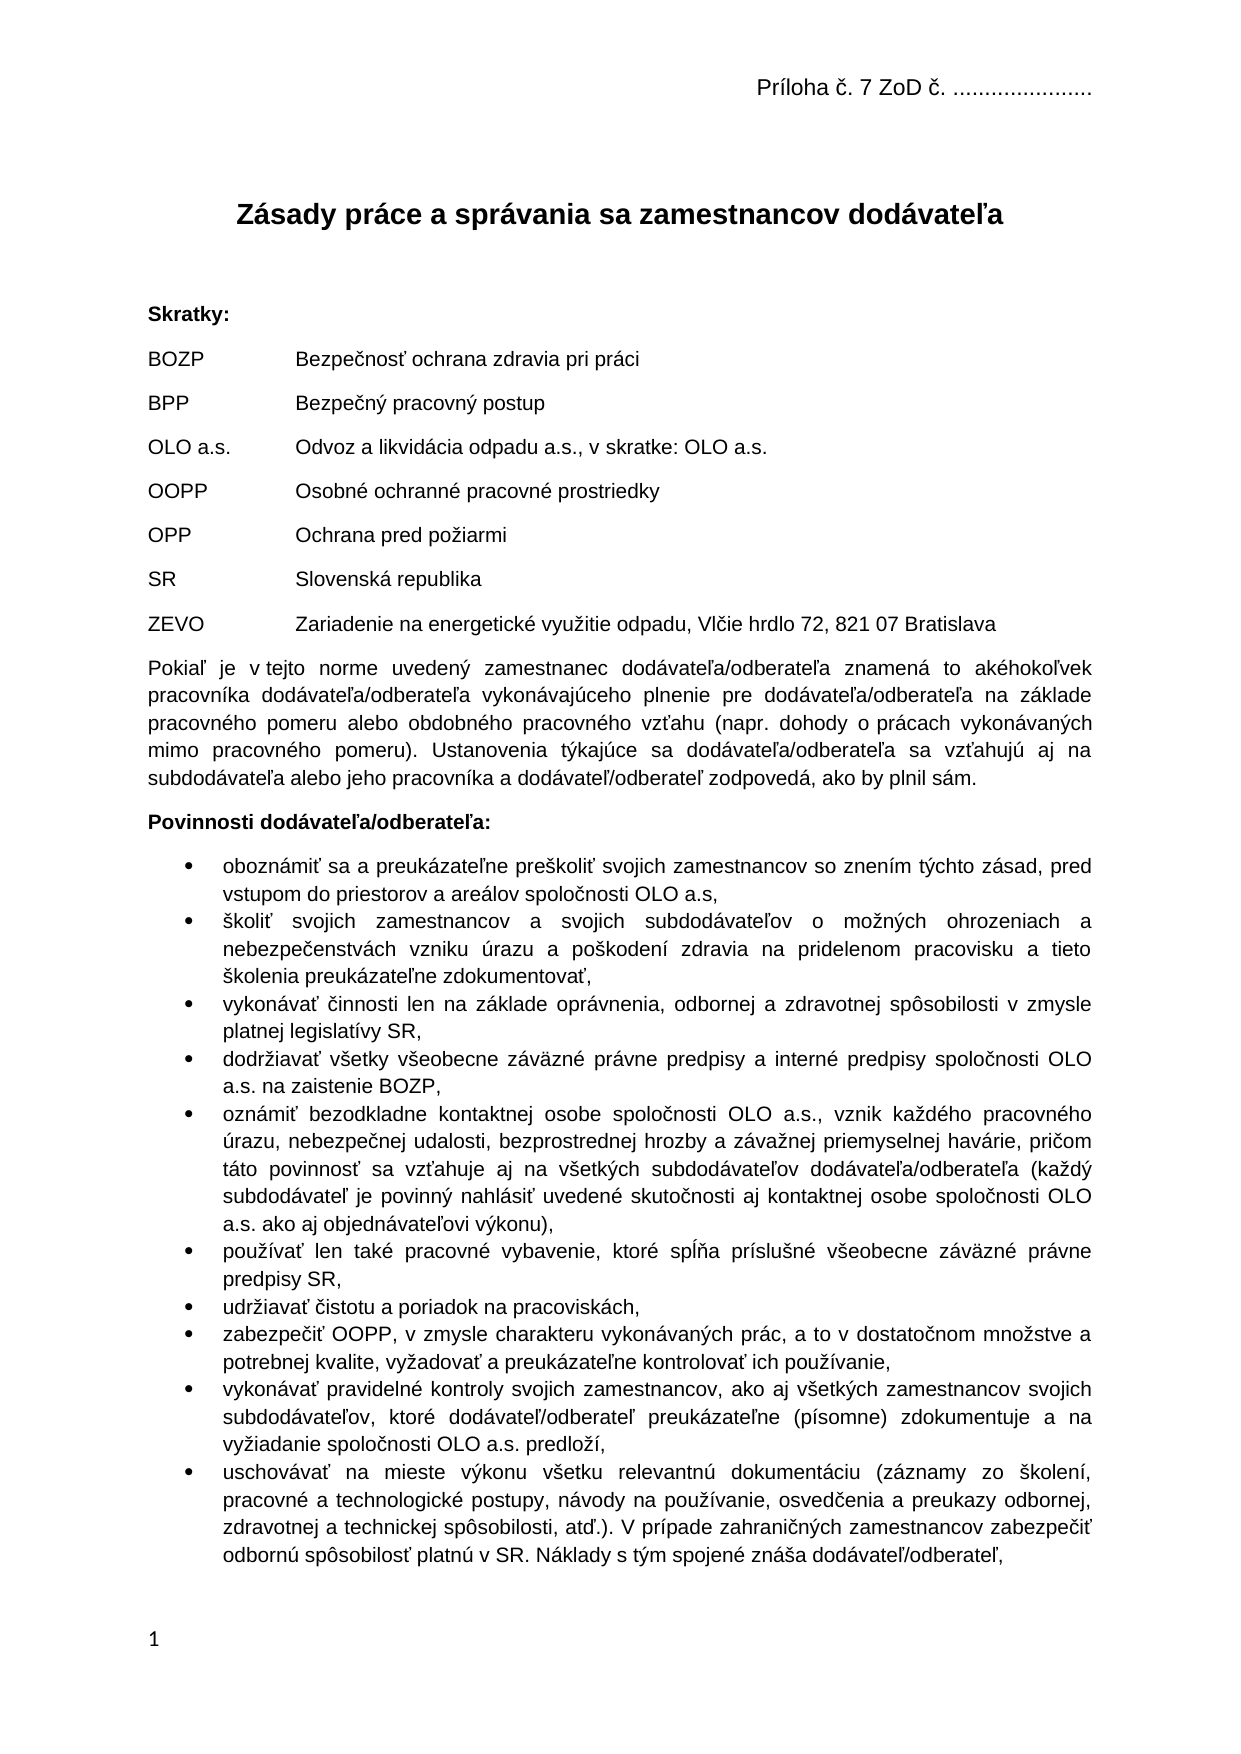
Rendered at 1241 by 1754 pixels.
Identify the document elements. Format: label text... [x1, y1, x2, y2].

text Zásady práce a správania sa zamestnancov dodávateľa [148, 197, 1093, 231]
text Pokiaľ je v tejto norme uvedený zamestnanec dodávateľa/odberateľa znamená to akéhokoľvek pracovníka dodávateľa/odberateľa vykonávajúceho plnenie pre dodávateľa/odberateľa na základe pracovného pomeru alebo obdobného pracovného vzťahu (napr. dohody o prácach vykonávaných mimo pracovného pomeru). Ustanovenia týkajúce sa dodávateľa/odberateľa sa vzťahujú aj na subdodávateľa alebo jeho pracovníka a dodávateľ/odberateľ zodpovedá, ako by plnil sám. [148, 656, 1093, 789]
text OOPP Osobné ochranné pracovné prostriedky [148, 479, 1093, 503]
list uschovávať na mieste výkonu všetku relevantnú dokumentáciu (záznamy zo školení, pracovné a technologické postupy, návody na používanie, osvedčenia a preukazy odbornej, zdravotnej a technickej spôsobilosti, atď.). V prípade zahraničných zamestnancov zabezpečiť odbornú spôsobilosť platnú v SR. Náklady s tým spojené znáša dodávateľ/odberateľ, [185, 1460, 1093, 1566]
list oboznámiť sa a preukázateľne preškoliť svojich zamestnancov so znením týchto zásad, pred vstupom do priestorov a areálov spoločnosti OLO a.s, [185, 854, 1093, 905]
text OPP Ochrana pred požiarmi [148, 523, 1093, 547]
list oznámiť bezodkladne kontaktnej osobe spoločnosti OLO a.s., vznik každého pracovného úrazu, nebezpečnej udalosti, bezprostrednej hrozby a závažnej priemyselnej havárie, pričom táto povinnosť sa vzťahuje aj na všetkých subdodávateľov dodávateľa/odberateľa (každý subdodávateľ je povinný nahlásiť uvedené skutočnosti aj kontaktnej osobe spoločnosti OLO a.s. ako aj objednávateľovi výkonu), [185, 1102, 1093, 1236]
list vykonávať pravidelné kontroly svojich zamestnancov, ako aj všetkých zamestnancov svojich subdodávateľov, ktoré dodávateľ/odberateľ preukázateľne (písomne) zdokumentuje a na vyžiadanie spoločnosti OLO a.s. predloží, [185, 1377, 1093, 1456]
list dodržiavať všetky všeobecne záväzné právne predpisy a interné predpisy spoločnosti OLO a.s. na zaistenie BOZP, [185, 1047, 1093, 1098]
list školiť svojich zamestnancov a svojich subdodávateľov o možných ohrozeniach a nebezpečenstvách vzniku úrazu a poškodení zdravia na pridelenom pracovisku a tieto školenia preukázateľne zdokumentovať, [185, 909, 1093, 988]
text BPP Bezpečný pracovný postup [148, 391, 1093, 414]
text Povinnosti dodávateľa/odberateľa: [148, 810, 1093, 834]
text OLO a.s. Odvoz a likvidácia odpadu a.s., v skratke: OLO a.s. [148, 435, 1093, 459]
list používať len také pracovné vybavenie, ktoré spĺňa príslušné všeobecne záväzné právne predpisy SR, [185, 1239, 1093, 1291]
list zabezpečiť OOPP, v zmysle charakteru vykonávaných prác, a to v dostatočnom množstve a potrebnej kvalite, vyžadovať a preukázateľne kontrolovať ich používanie, [185, 1322, 1093, 1374]
text BOZP Bezpečnosť ochrana zdravia pri práci [148, 346, 1093, 370]
list vykonávať činnosti len na základe oprávnenia, odbornej a zdravotnej spôsobilosti v zmysle platnej legislatívy SR, [185, 992, 1093, 1043]
text SR Slovenská republika [148, 567, 1093, 591]
list udržiavať čistotu a poriadok na pracoviskách, [185, 1294, 1093, 1318]
text ZEVO Zariadenie na energetické využitie odpadu, Vlčie hrdlo 72, 821 07 Bratislava [148, 611, 1093, 635]
text Skratky: [148, 302, 1093, 326]
